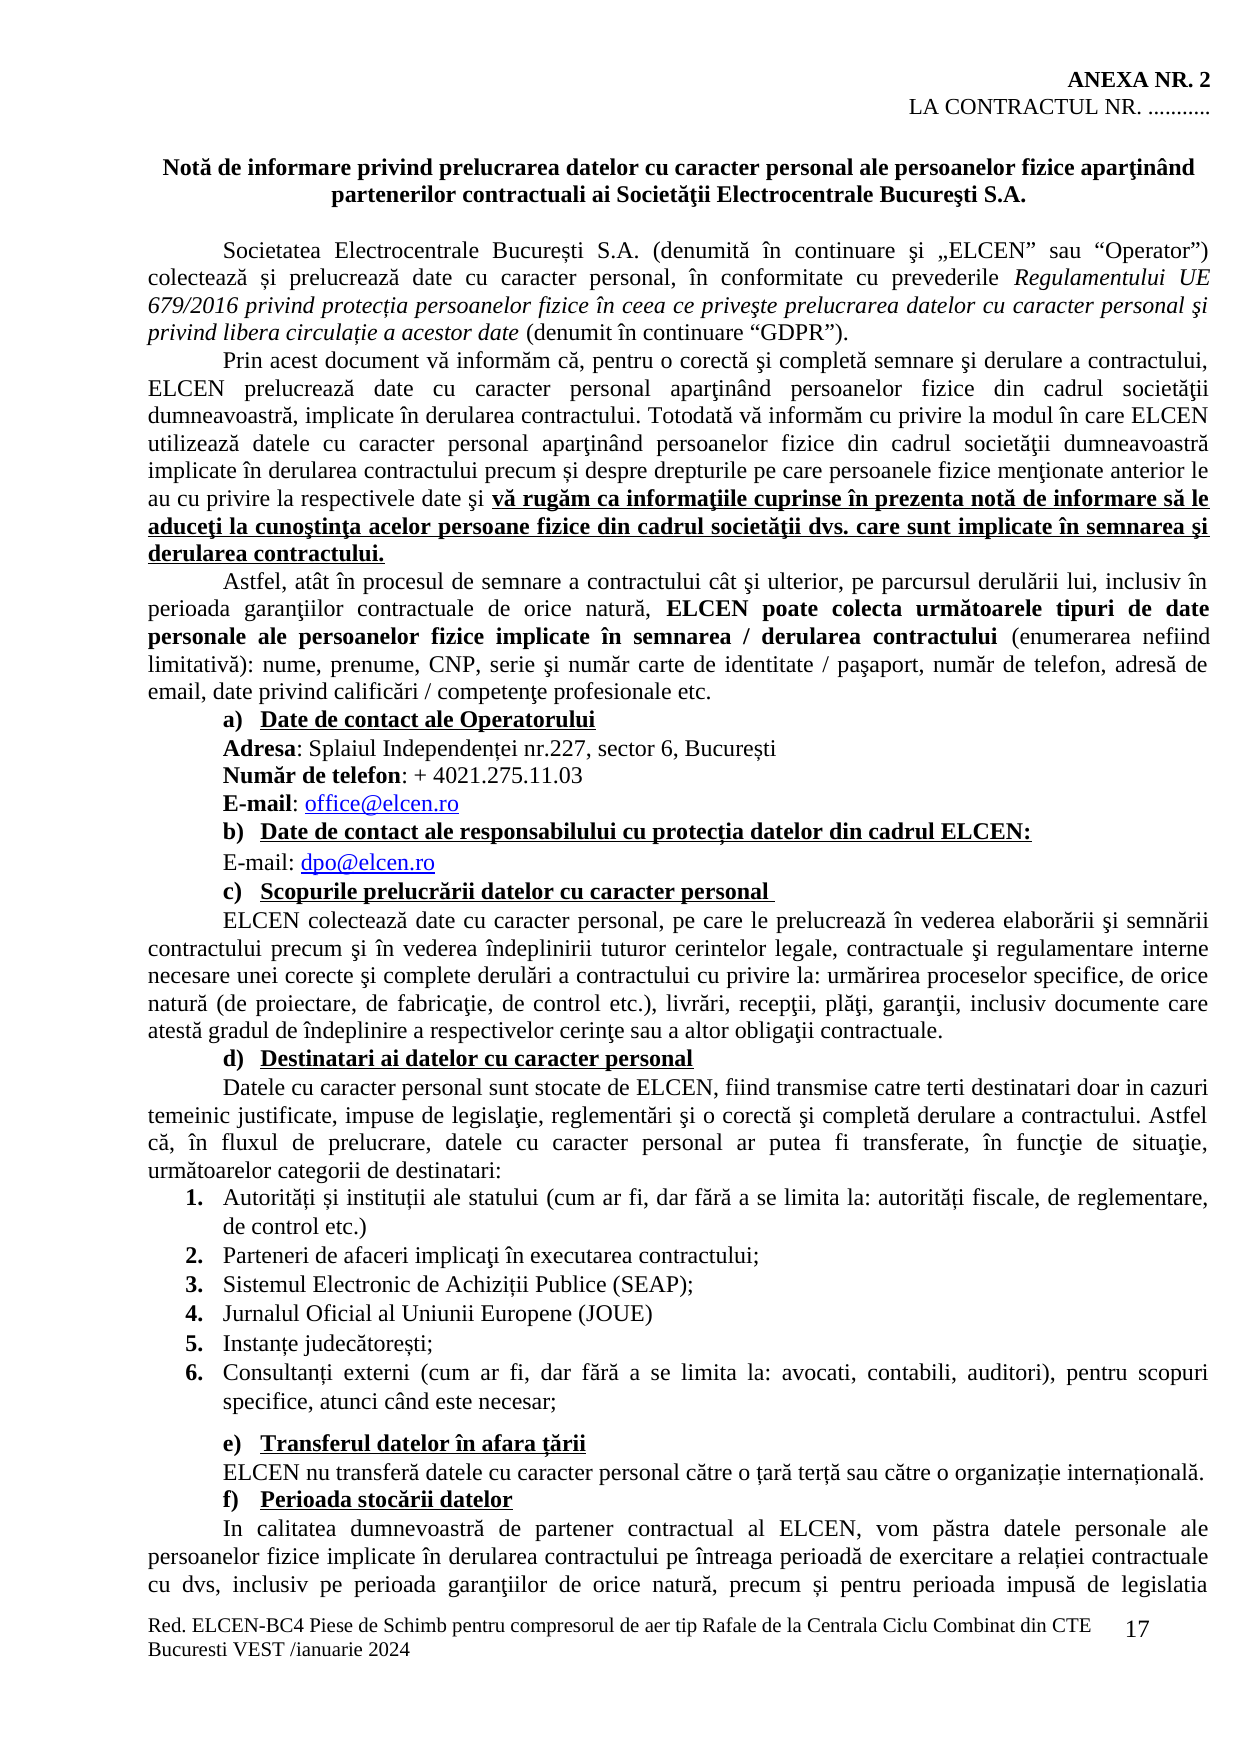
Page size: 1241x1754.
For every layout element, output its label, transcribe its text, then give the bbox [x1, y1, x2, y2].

text Număr de telefon: + 4021.275.11.03 [148, 761, 1211, 789]
text Prin acest document vă informăm că, pentru o corectă şi completă semnare şi derulare a contractului, ELCEN prelucrează date cu caracter personal aparţinând persoanelor fizice din cadrul societăţii dumneavoastră, implicate în derularea contractului. Totodată vă informăm cu privire la modul în care ELCEN utilizează datele cu caracter personal aparţinând persoanelor fizice din cadrul societăţii dumneavoastră implicate în derularea contractului precum și despre drepturile pe care persoanele fizice menţionate anterior le au cu privire la respectivele date şi vă rugăm ca informaţiile cuprinse în prezenta notă de informare să le aduceţi la cunoştinţa acelor persoane fizice din cadrul societăţii dvs. care sunt implicate în semnarea şi derularea contractului. [148, 346, 1211, 567]
text Adresa: Splaiul Independenței nr.227, sector 6, București [148, 734, 1211, 761]
text Societatea Electrocentrale București S.A. (denumită în continuare şi „ELCEN” sau “Operator”) colectează și prelucrează date cu caracter personal, în conformitate cu prevederile Regulamentului UE 679/2016 privind protecția persoanelor fizice în ceea ce priveşte prelucrarea datelor cu caracter personal şi privind libera circulație a acestor date (denumit în continuare “GDPR”). [148, 236, 1211, 346]
list Transferul datelor în afara țării [223, 1429, 1211, 1456]
list Date de contact ale responsabilului cu protecția datelor din cadrul ELCEN: [223, 817, 1240, 844]
text LA CONTRACTUL NR. ........... [148, 93, 1211, 119]
list Autorități și instituții ale statului (cum ar fi, dar fără a se limita la: autorități fiscale, de reglementare, de control etc.) [185, 1183, 1211, 1240]
list Consultanți externi (cum ar fi, dar fără a se limita la: avocati, contabili, auditori), pentru scopuri specifice, atunci când este necesar; [185, 1358, 1211, 1414]
list Scopurile prelucrării datelor cu caracter personal [223, 876, 1211, 905]
list Jurnalul Oficial al Uniunii Europene (JOUE) [185, 1299, 1211, 1327]
text anexa nr. 2 [148, 67, 1211, 93]
text ELCEN colectează date cu caracter personal, pe care le prelucrează în vederea elaborării şi semnării contractului precum şi în vederea îndeplinirii tuturor cerintelor legale, contractuale şi regulamentare interne necesare unei corecte şi complete derulări a contractului cu privire la: urmărirea proceselor specifice, de orice natură (de proiectare, de fabricaţie, de control etc.), livrări, recepţii, plăţi, garanţii, inclusiv documente care atestă gradul de îndeplinire a respectivelor cerinţe sau a altor obligaţii contractuale. [148, 906, 1211, 1044]
text Notă de informare privind prelucrarea datelor cu caracter personal ale persoanelor fizice aparţinând partenerilor contractuali ai Societăţii Electrocentrale Bucureşti S.A. [148, 153, 1211, 208]
list Sistemul Electronic de Achiziții Publice (SEAP); [185, 1270, 1211, 1298]
list Instanțe judecătorești; [185, 1329, 1211, 1356]
list Perioada stocării datelor [223, 1485, 1211, 1513]
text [148, 1514, 1211, 1597]
list Date de contact ale Operatorului [223, 705, 1211, 732]
text E-mail: office@elcen.ro [148, 789, 1211, 817]
list Parteneri de afaceri implicaţi în executarea contractului; [185, 1241, 1211, 1269]
text Datele cu caracter personal sunt stocate de ELCEN, fiind transmise catre terti destinatari doar in cazuri temeinic justificate, impuse de legislaţie, reglementări şi o corectă şi completă derulare a contractului. Astfel că, în fluxul de prelucrare, datele cu caracter personal ar putea fi transferate, în funcţie de situaţie, următoarelor categorii de destinatari: [148, 1073, 1211, 1183]
text E-mail: dpo@elcen.ro [148, 848, 1211, 876]
text ELCEN nu transferă datele cu caracter personal către o țară terță sau către o organizație internațională. [148, 1458, 1211, 1485]
text Astfel, atât în procesul de semnare a contractului cât şi ulterior, pe parcursul derulării lui, inclusiv în perioada garanţiilor contractuale de orice natură, ELCEN poate colecta următoarele tipuri de date personale ale persoanelor fizice implicate în semnarea / derularea contractului (enumerarea nefiind limitativă): nume, prenume, CNP, serie şi număr carte de identitate / paşaport, număr de telefon, adresă de email, date privind calificări / competenţe profesionale etc. [148, 567, 1211, 705]
list Destinatari ai datelor cu caracter personal [223, 1044, 1211, 1072]
